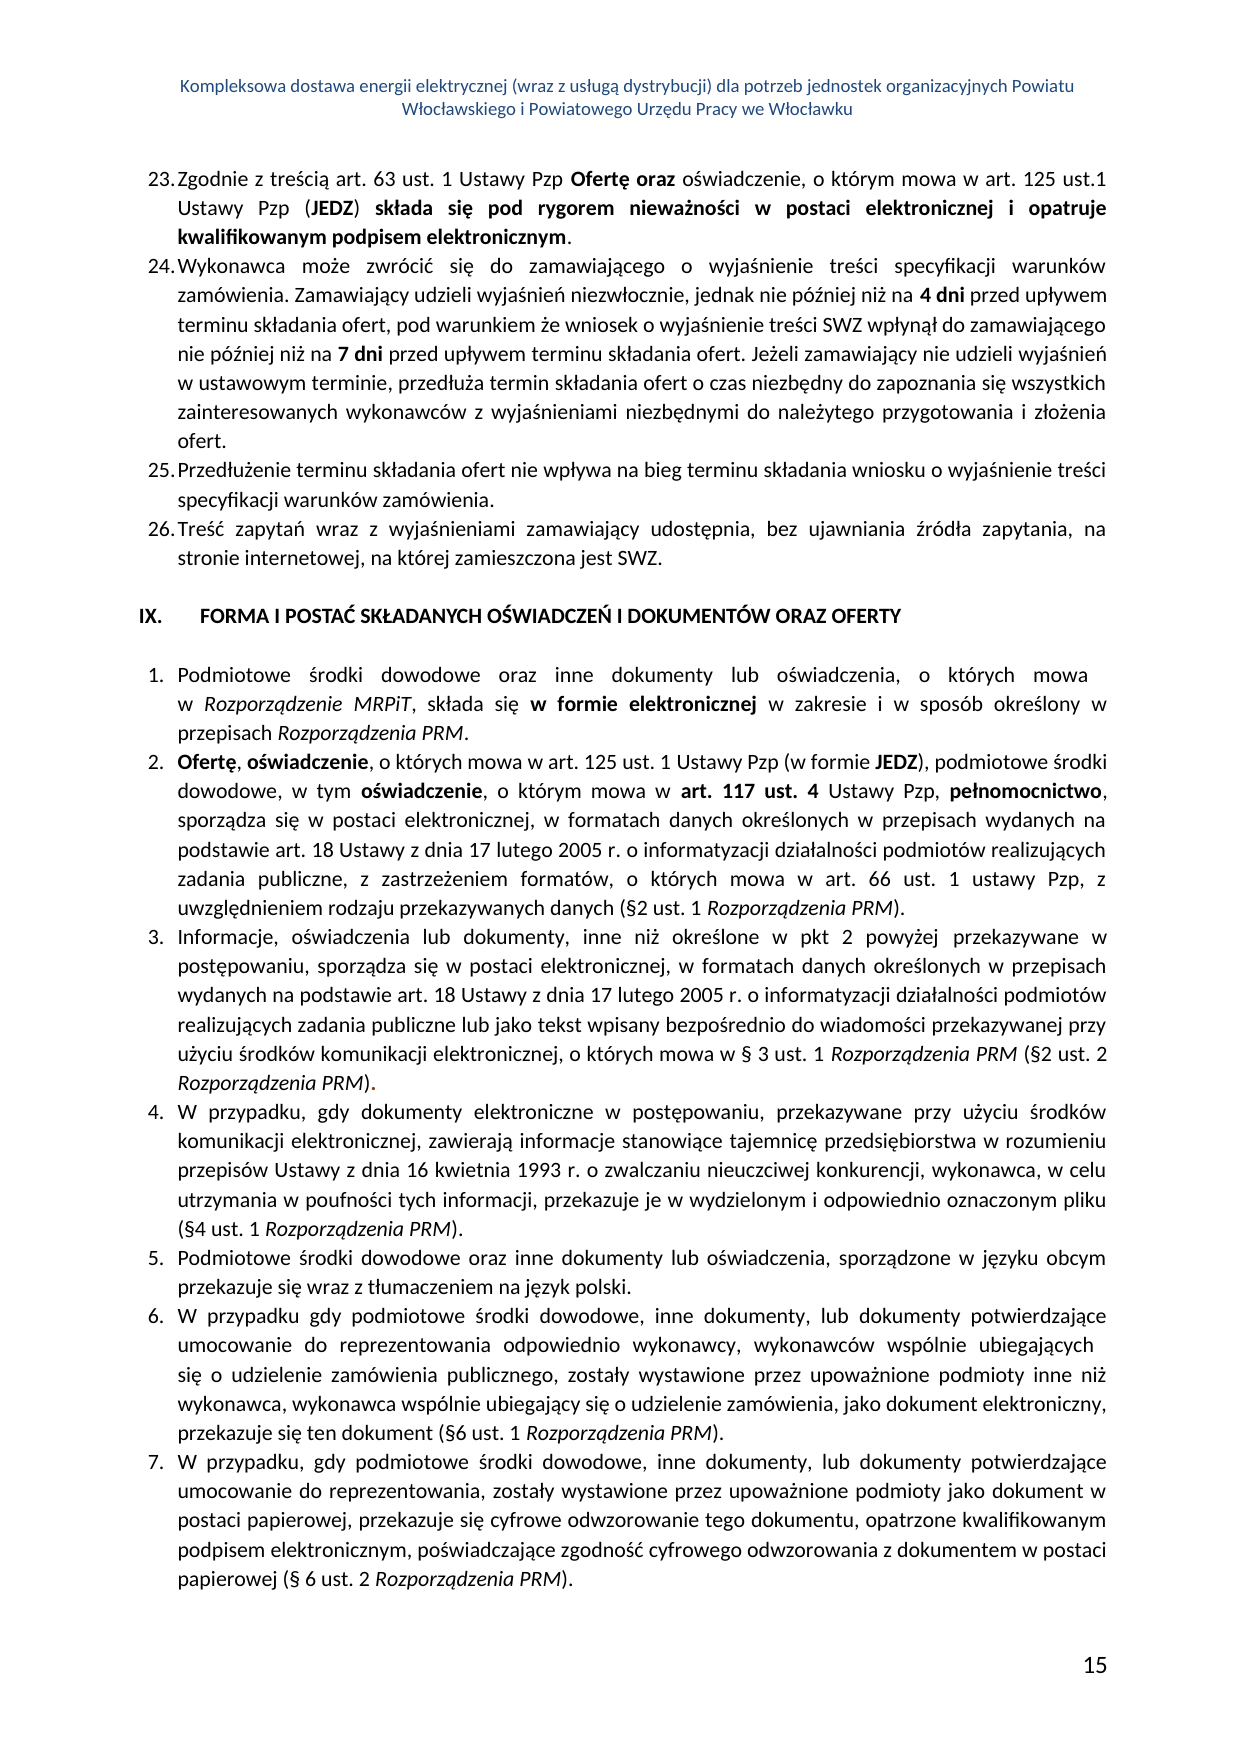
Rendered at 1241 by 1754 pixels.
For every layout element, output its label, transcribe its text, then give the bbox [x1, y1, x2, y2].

list W przypadku, gdy dokumenty elektroniczne w postępowaniu, przekazywane przy użyciu środków komunikacji elektronicznej, zawierają informacje stanowiące tajemnicę przedsiębiorstwa w rozumieniu przepisów Ustawy z dnia 16 kwietnia 1993 r. o zwalczaniu nieuczciwej konkurencji, wykonawca, w celu utrzymania w poufności tych informacji, przekazuje je w wydzielonym i odpowiednio oznaczonym pliku (§4 ust. 1 Rozporządzenia PRM). [148, 1096, 1107, 1242]
list Zgodnie z treścią art. 63 ust. 1 Ustawy Pzp Ofertę oraz oświadczenie, o którym mowa w art. 125 ust.1 Ustawy Pzp (JEDZ) składa się pod rygorem nieważności w postaci elektronicznej i opatruje kwalifikowanym podpisem elektronicznym. [148, 162, 1107, 250]
list W przypadku gdy podmiotowe środki dowodowe, inne dokumenty, lub dokumenty potwierdzające umocowanie do reprezentowania odpowiednio wykonawcy, wykonawców wspólnie ubiegających się o udzielenie zamówienia publicznego, zostały wystawione przez upoważnione podmioty inne niż wykonawca, wykonawca wspólnie ubiegający się o udzielenie zamówienia, jako dokument elektroniczny, przekazuje się ten dokument (§6 ust. 1 Rozporządzenia PRM). [148, 1300, 1107, 1446]
list Podmiotowe środki dowodowe oraz inne dokumenty lub oświadczenia, sporządzone w języku obcym przekazuje się wraz z tłumaczeniem na język polski. [148, 1242, 1107, 1300]
list Ofertę, oświadczenie, o których mowa w art. 125 ust. 1 Ustawy Pzp (w formie JEDZ), podmiotowe środki dowodowe, w tym oświadczenie, o którym mowa w art. 117 ust. 4 Ustawy Pzp, pełnomocnictwo, sporządza się w postaci elektronicznej, w formatach danych określonych w przepisach wydanych na podstawie art. 18 Ustawy z dnia 17 lutego 2005 r. o informatyzacji działalności podmiotów realizujących zadania publiczne, z zastrzeżeniem formatów, o których mowa w art. 66 ust. 1 ustawy Pzp, z uwzględnieniem rodzaju przekazywanych danych (§2 ust. 1 Rozporządzenia PRM). [148, 746, 1107, 921]
list Treść zapytań wraz z wyjaśnieniami zamawiający udostępnia, bez ujawniania źródła zapytania, na stronie internetowej, na której zamieszczona jest SWZ. [148, 512, 1107, 571]
list Wykonawca może zwrócić się do zamawiającego o wyjaśnienie treści specyfikacji warunków zamówienia. Zamawiający udzieli wyjaśnień niezwłocznie, jednak nie później niż na 4 dni przed upływem terminu składania ofert, pod warunkiem że wniosek o wyjaśnienie treści SWZ wpłynął do zamawiającego nie później niż na 7 dni przed upływem terminu składania ofert. Jeżeli zamawiający nie udzieli wyjaśnień w ustawowym terminie, przedłuża termin składania ofert o czas niezbędny do zapoznania się wszystkich zainteresowanych wykonawców z wyjaśnieniami niezbędnymi do należytego przygotowania i złożenia ofert. [148, 250, 1107, 454]
subtitle FORMA I POSTAĆ SKŁADANYCH OŚWIADCZEŃ I DOKUMENTÓW ORAZ OFERTY [162, 600, 1107, 629]
list Podmiotowe środki dowodowe oraz inne dokumenty lub oświadczenia, o których mowa w Rozporządzenie MRPiT, składa się w formie elektronicznej w zakresie i w sposób określony w przepisach Rozporządzenia PRM. [148, 658, 1107, 746]
list W przypadku, gdy podmiotowe środki dowodowe, inne dokumenty, lub dokumenty potwierdzające umocowanie do reprezentowania, zostały wystawione przez upoważnione podmioty jako dokument w postaci papierowej, przekazuje się cyfrowe odwzorowanie tego dokumentu, opatrzone kwalifikowanym podpisem elektronicznym, poświadczające zgodność cyfrowego odwzorowania z dokumentem w postaci papierowej (§ 6 ust. 2 Rozporządzenia PRM). [148, 1446, 1107, 1592]
list Przedłużenie terminu składania ofert nie wpływa na bieg terminu składania wniosku o wyjaśnienie treści specyfikacji warunków zamówienia. [148, 454, 1107, 512]
list Informacje, oświadczenia lub dokumenty, inne niż określone w pkt 2 powyżej przekazywane w postępowaniu, sporządza się w postaci elektronicznej, w formatach danych określonych w przepisach wydanych na podstawie art. 18 Ustawy z dnia 17 lutego 2005 r. o informatyzacji działalności podmiotów realizujących zadania publiczne lub jako tekst wpisany bezpośrednio do wiadomości przekazywanej przy użyciu środków komunikacji elektronicznej, o których mowa w § 3 ust. 1 Rozporządzenia PRM (§2 ust. 2 Rozporządzenia PRM). [148, 921, 1107, 1096]
